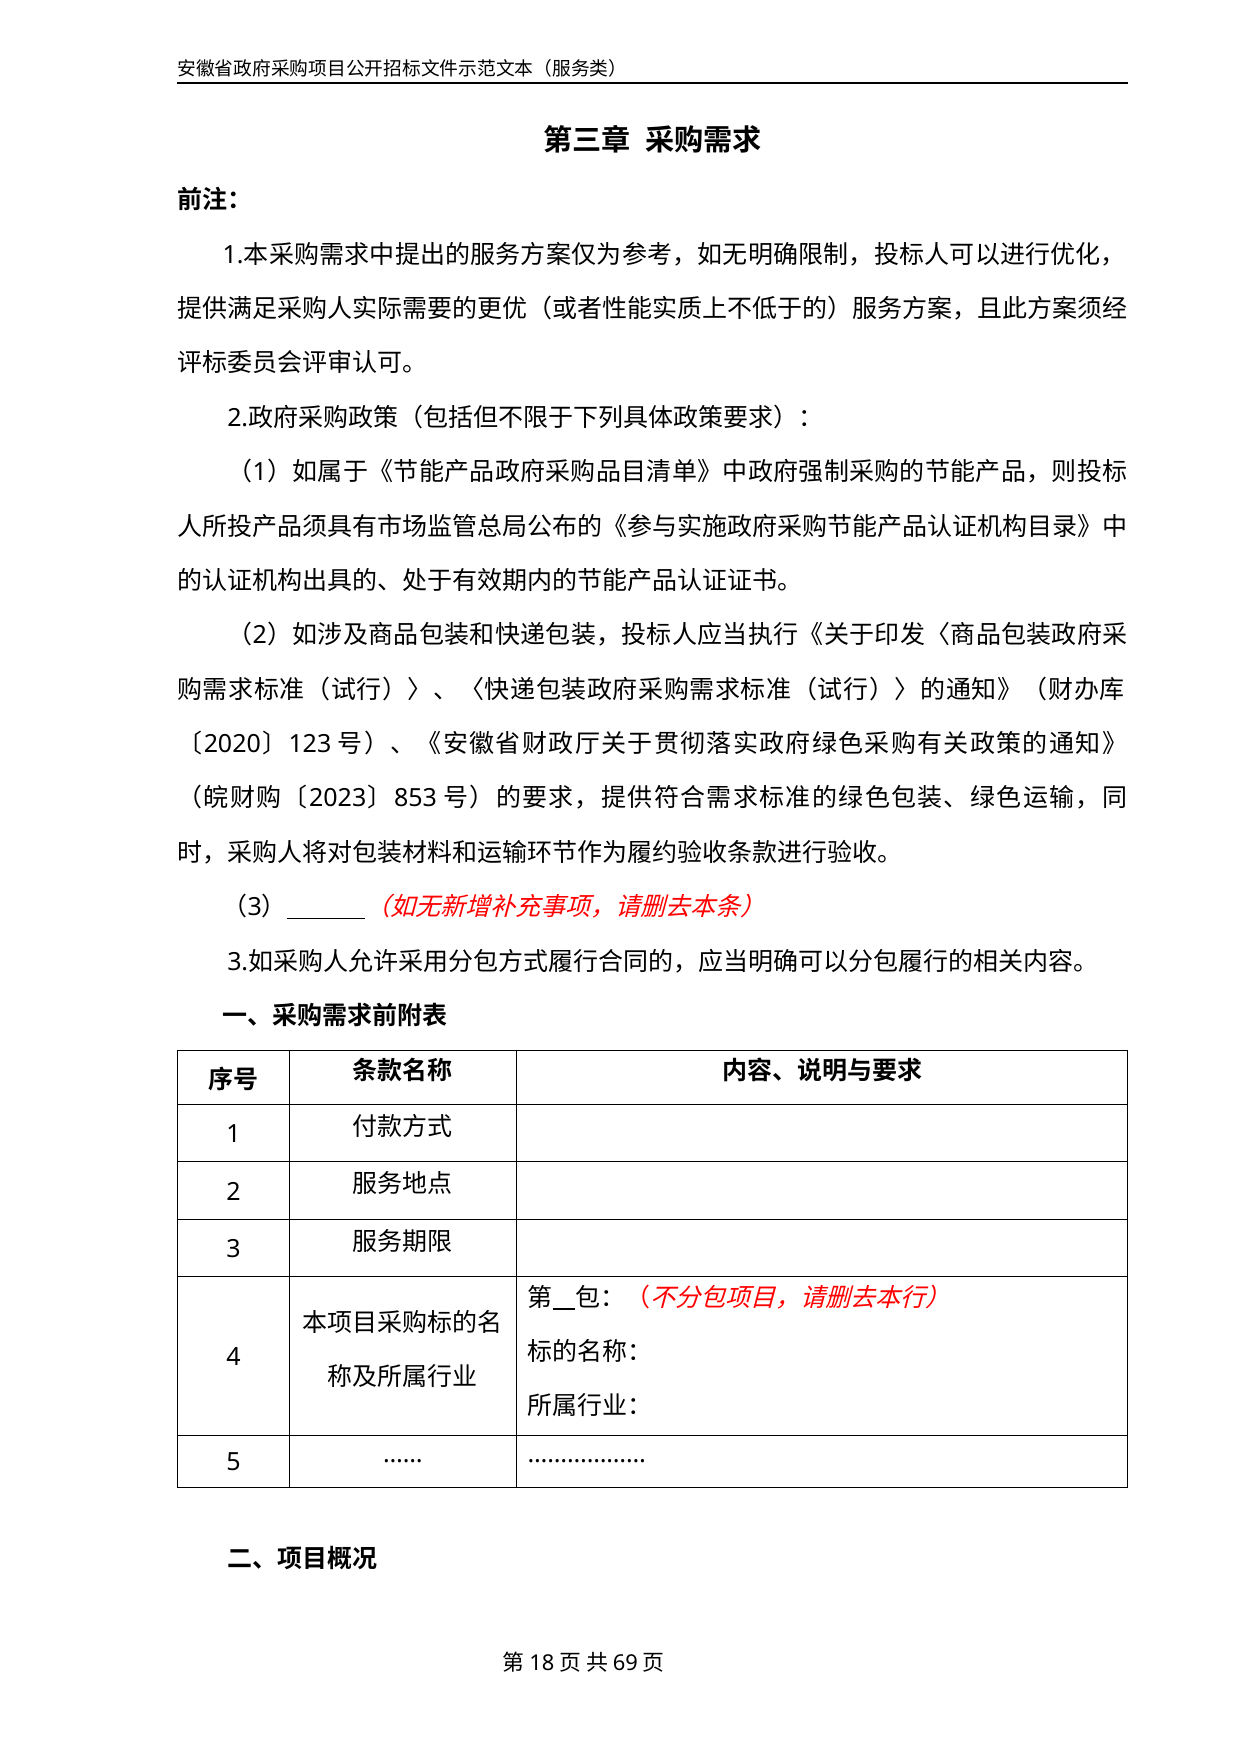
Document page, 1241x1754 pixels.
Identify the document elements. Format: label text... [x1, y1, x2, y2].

list 二、项目概况 [177, 1539, 1128, 1575]
table_cell …… [290, 1436, 516, 1487]
text 3.如采购人允许采用分包方式履行合同的，应当明确可以分包履行的相关内容。 [177, 941, 1128, 977]
table_cell [517, 1162, 1127, 1218]
text 2.政府采购政策（包括但不限于下列具体政策要求）： [177, 397, 1128, 433]
text 1.本采购需求中提出的服务方案仅为参考，如无明确限制，投标人可以进行优化，提供满足采购人实际需要的更优（或者性能实质上不低于的）服务方案，且此方案须经评标委员会评审认可。 [177, 234, 1128, 379]
table_cell 5 [178, 1436, 289, 1487]
text 一、采购需求前附表 [177, 995, 1128, 1032]
table_cell 付款方式 [290, 1105, 516, 1161]
table_cell 本项目采购标的名称及所属行业 [290, 1277, 516, 1434]
table_header 序号 [178, 1051, 289, 1104]
table_cell [517, 1105, 1127, 1161]
table_cell 第 包：（不分包项目，请删去本行） 标的名称： 所属行业： [517, 1277, 1127, 1434]
list 采购需求 [177, 116, 1128, 159]
table_header 条款名称 [290, 1051, 516, 1104]
table_cell 服务地点 [290, 1162, 516, 1218]
table_cell [517, 1220, 1127, 1276]
table_cell 2 [178, 1162, 289, 1218]
text （2）如涉及商品包装和快递包装，投标人应当执行《关于印发〈商品包装政府采购需求标准（试行）〉、〈快递包装政府采购需求标准（试行）〉的通知》（财办库〔2020〕123号）、《安徽省财政厅关于贯彻落实政府绿色采购有关政策的通知》（皖财购〔2023〕853号）的要求，提供符合需求标准的绿色包装、绿色运输，同时，采购人将对包装材料和运输环节作为履约验收条款进行验收。 [177, 615, 1128, 868]
table_cell ……………… [517, 1436, 1127, 1487]
text （3） （如无新增补充事项，请删去本条） [177, 887, 1128, 923]
table_cell 4 [178, 1277, 289, 1434]
table_cell 3 [178, 1220, 289, 1276]
text （1）如属于《节能产品政府采购品目清单》中政府强制采购的节能产品，则投标人所投产品须具有市场监管总局公布的《参与实施政府采购节能产品认证机构目录》中的认证机构出具的、处于有效期内的节能产品认证证书。 [177, 452, 1128, 597]
table_cell 服务期限 [290, 1220, 516, 1276]
text 前注： [177, 180, 1128, 216]
table_header 内容、说明与要求 [517, 1051, 1127, 1104]
table_cell 1 [178, 1105, 289, 1161]
